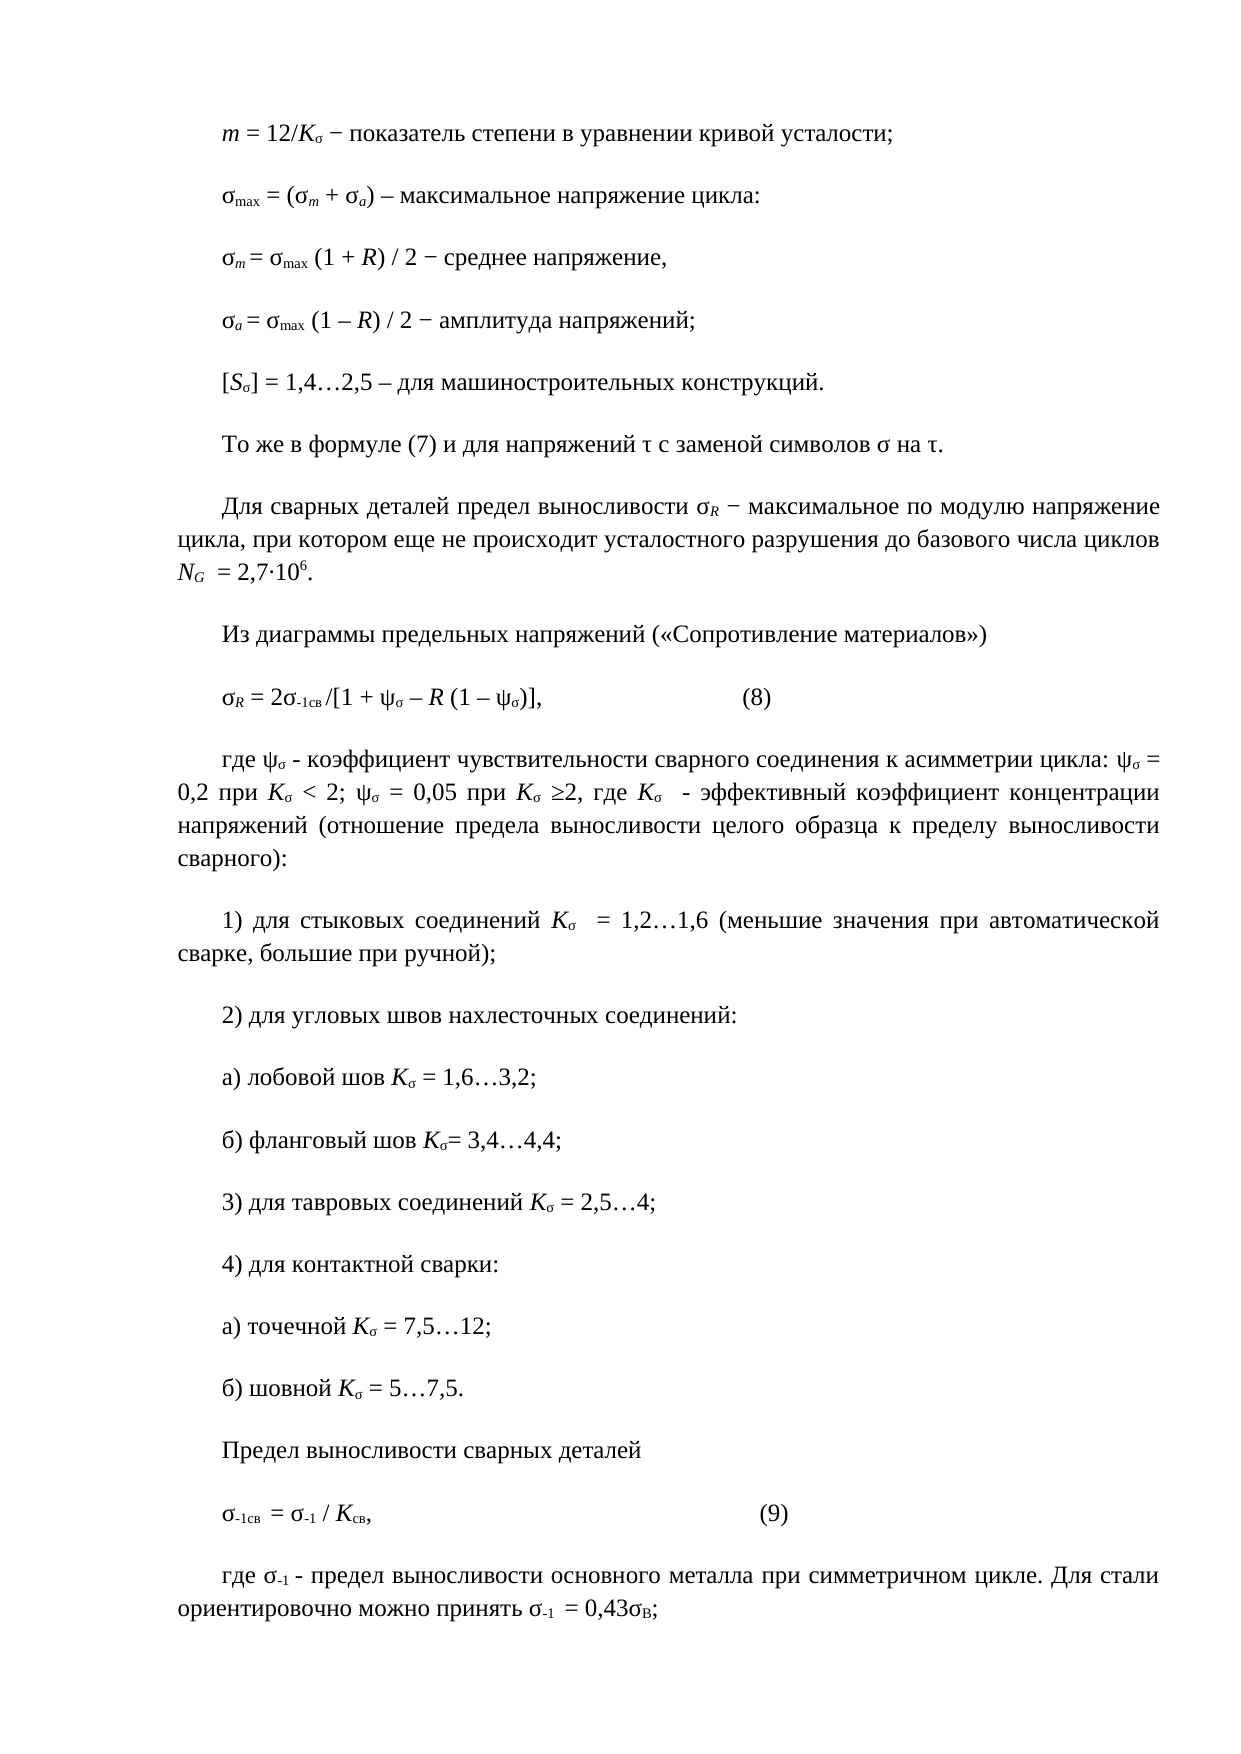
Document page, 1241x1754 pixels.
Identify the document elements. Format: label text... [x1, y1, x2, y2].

text [Sσ] = 1,4…2,5 – для машиностроительных конструкций. [177, 367, 1160, 396]
text 1) для стыковых соединений Kσ = 1,2…1,6 (меньшие значения при автоматической сварке, большие при ручной); [177, 905, 1160, 967]
text 3) для тавровых соединений Kσ = 2,5…4; [177, 1187, 1160, 1216]
text 4) для контактной сварки: [177, 1249, 1160, 1278]
text Для сварных деталей предел выносливости σR − максимальное по модулю напряжение цикла, при котором еще не происходит усталостного разрушения до базового числа циклов NG = 2,7∙106. [177, 491, 1160, 586]
text m = 12/Kσ − показатель степени в уравнении кривой усталости; [177, 118, 1160, 147]
text σmax = (σm + σa) – максимальное напряжение цикла: [177, 180, 1160, 209]
text Из диаграммы предельных напряжений («Сопротивление материалов») [177, 619, 1160, 648]
text σR = 2σ-1св /[1 + ψσ – R (1 – ψσ)], (8) [177, 682, 1160, 710]
text σ-1св = σ-1 / Kсв, (9) [177, 1498, 1160, 1527]
text а) точечной Kσ = 7,5…12; [177, 1311, 1160, 1340]
text 2) для угловых швов нахлесточных соединений: [177, 1000, 1160, 1029]
text σm = σmax (1 + R) / 2 − среднее напряжение, [177, 242, 1160, 271]
text где ψσ - коэффициент чувствительности сварного соединения к асимметрии цикла: ψσ = 0,2 при Kσ < 2; ψσ = 0,05 при Kσ ≥2, где Kσ - эффективный коэффициент концентрации напряжений (отношение предела выносливости целого образца к пределу выносливости сварного): [177, 744, 1160, 872]
text б) фланговый шов Kσ= 3,4…4,4; [177, 1125, 1160, 1153]
text б) шовной Kσ = 5…7,5. [177, 1373, 1160, 1402]
text а) лобовой шов Kσ = 1,6…3,2; [177, 1062, 1160, 1091]
text Предел выносливости сварных деталей [177, 1436, 1160, 1464]
text σa = σmax (1 – R) / 2 − амплитуда напряжений; [177, 305, 1160, 333]
text где σ-1 - предел выносливости основного металла при симметричном цикле. Для стали ориентировочно можно принять σ-1 = 0,43σВ; [177, 1560, 1160, 1622]
text То же в формуле (7) и для напряжений τ с заменой символов σ на τ. [177, 429, 1160, 458]
